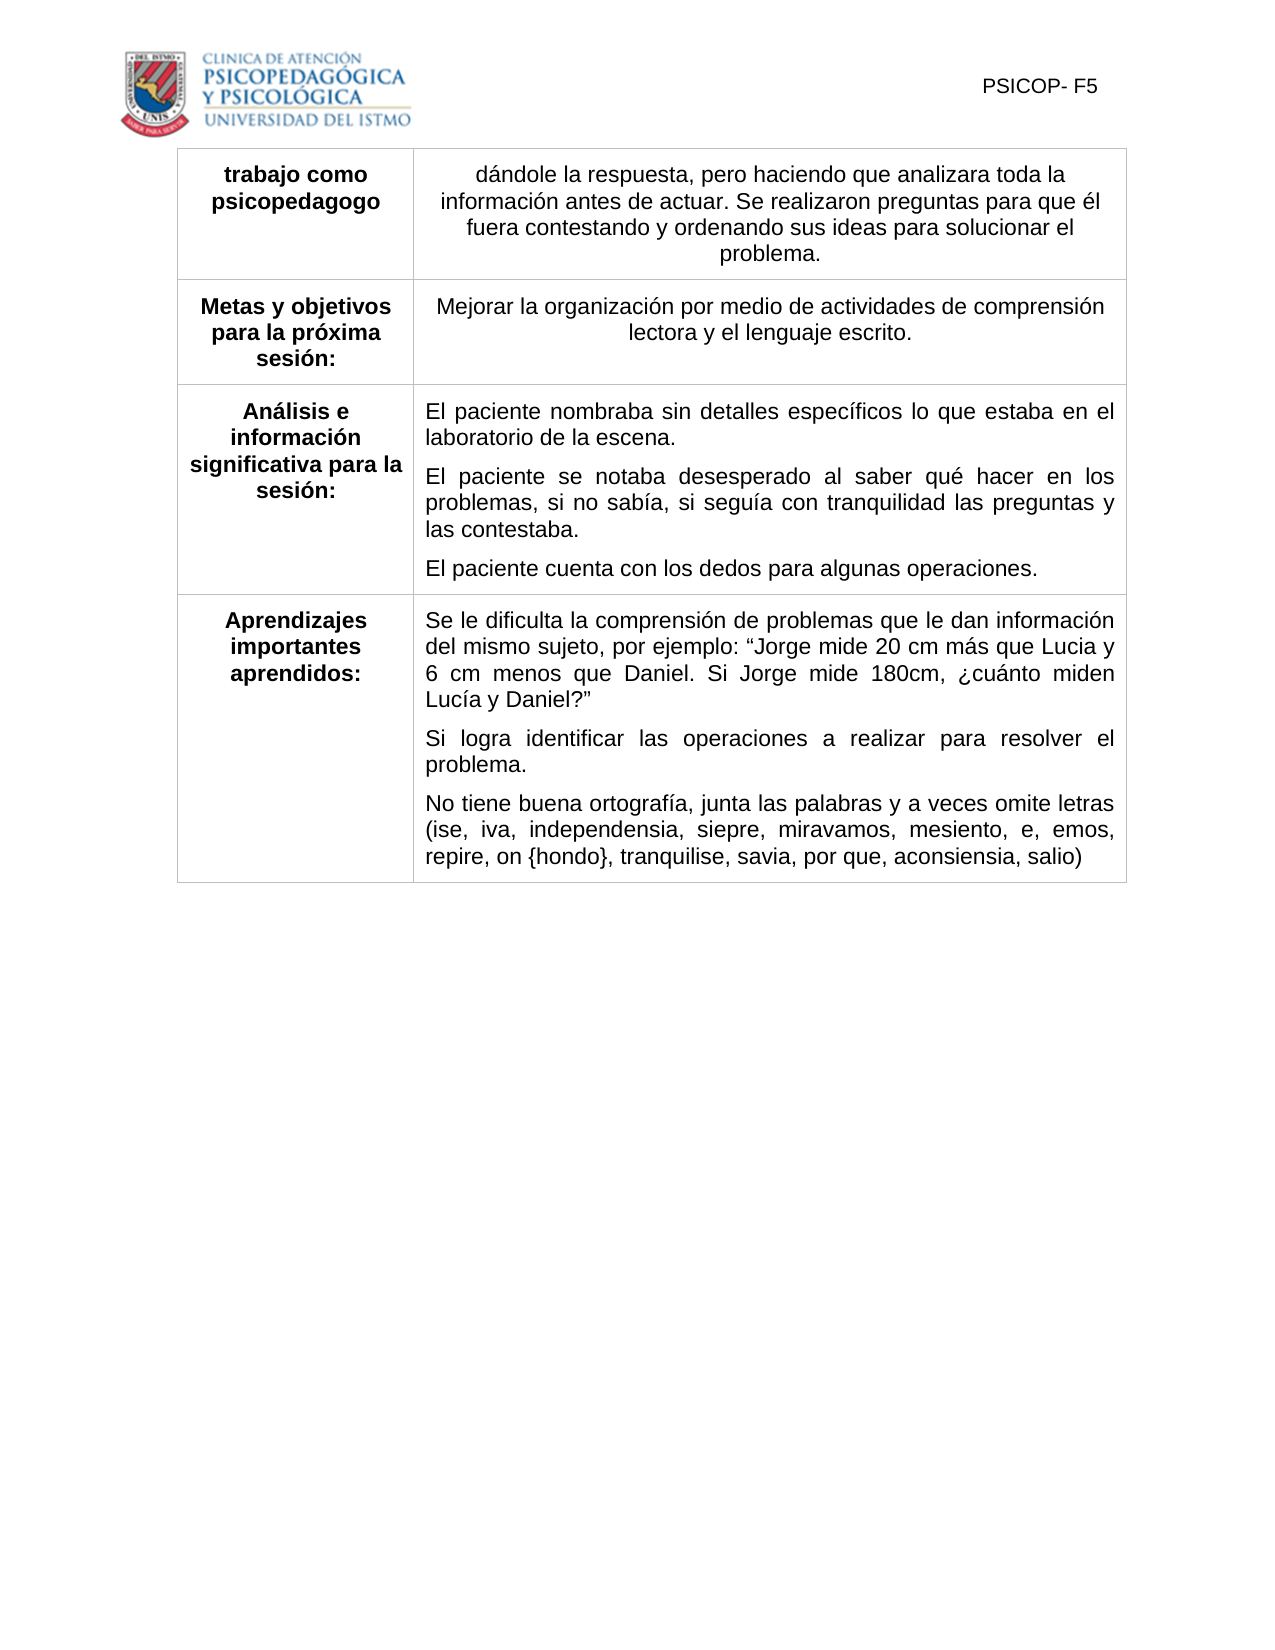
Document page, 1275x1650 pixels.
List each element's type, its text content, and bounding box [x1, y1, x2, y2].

table_cell Mejorar la organización por medio de actividades de comprensión lectora y el lenguaje escrito. [414, 280, 1126, 384]
picture [65, 20, 437, 148]
table_cell El paciente nombraba sin detalles específicos lo que estaba en el laboratorio de la escena. El paciente se notaba desesperado al saber qué hacer en los problemas, si no sabía, si seguía con tranquilidad las preguntas y las contestaba. El paciente cuenta con los dedos para algunas operaciones. [414, 385, 1126, 593]
table_cell Se le dificulta la comprensión de problemas que le dan información del mismo sujeto, por ejemplo: “Jorge mide 20 cm más que Lucia y 6 cm menos que Daniel. Si Jorge mide 180cm, ¿cuánto miden Lucía y Daniel?” Si logra identificar las operaciones a realizar para resolver el problema. No tiene buena ortografía, junta las palabras y a veces omite letras (ise, iva, independensia, siepre, miravamos, mesiento, e, emos, repire, on {hondo}, tranquilise, savia, por que, aconsiensia, salio) [414, 595, 1126, 882]
table_cell Metas y objetivos para la próxima sesión: [178, 280, 413, 384]
table_cell Valoración del trabajo como psicopedagogo [178, 149, 413, 279]
table_cell Análisis e información significativa para la sesión: [178, 385, 413, 593]
table_cell Aprendizajes importantes aprendidos: [178, 595, 413, 882]
